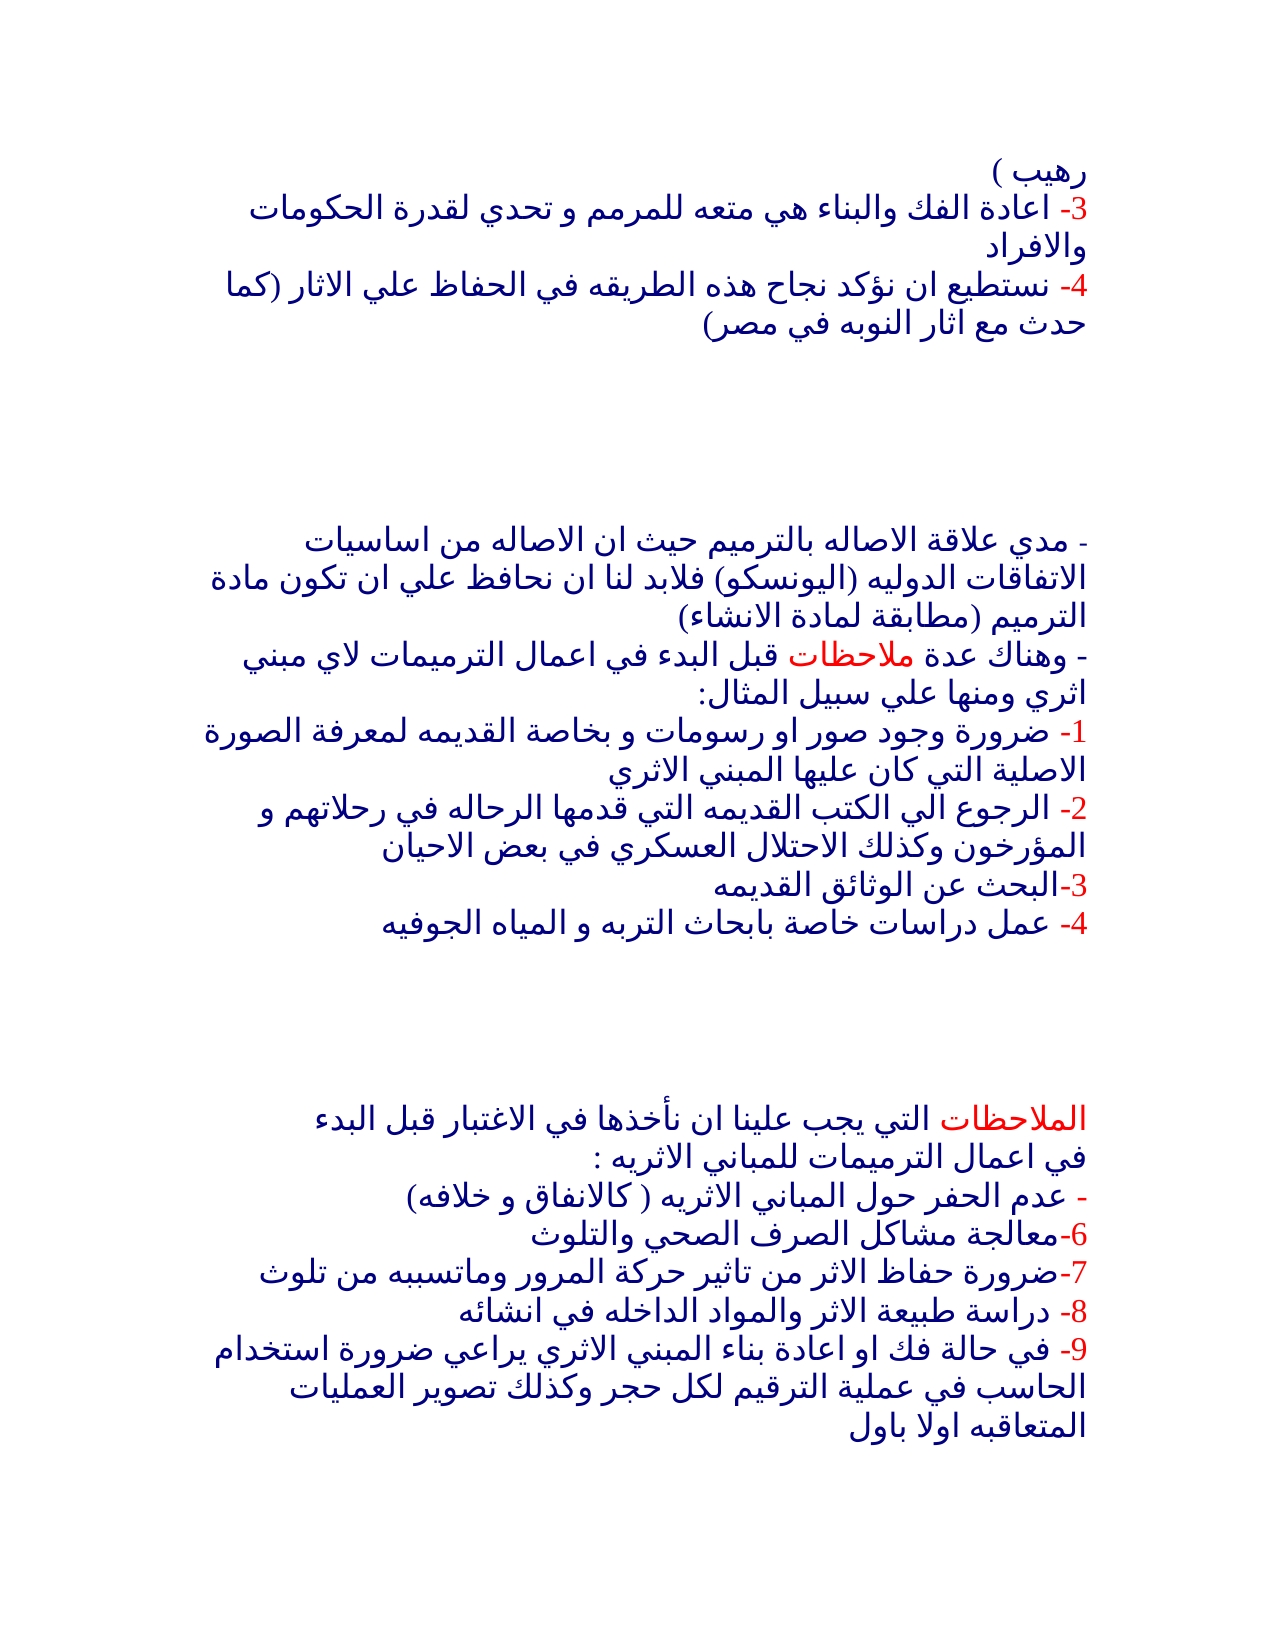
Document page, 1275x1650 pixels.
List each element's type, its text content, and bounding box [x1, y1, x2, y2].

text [187, 150, 1087, 342]
text الملاحظات التي يجب علينا ان نأخذها في الاغتبار قبل البدء في اعمال الترميمات للمباني الاثريه : - عدم الحفر حول المباني الاثريه ( كالانفاق و خلافه) 6-معالجة مشاكل الصرف الصحي والتلوث 7-ضرورة حفاظ الاثر من تاثير حركة المرور وماتسببه من تلوث 8- دراسة طبيعة الاثر والمواد الداخله في انشائه 9- في حالة فك او اعادة بناء المبني الاثري يراعي ضرورة استخدام الحاسب في عملية الترقيم لكل حجر وكذلك تصوير العمليات المتعاقبه اولا باول [187, 1099, 1087, 1444]
text - مدي علاقة الاصاله بالترميم حيث ان الاصاله من اساسيات الاتفاقات الدوليه (اليونسكو) فلابد لنا ان نحافظ علي ان تكون مادة الترميم (مطابقة لمادة الانشاء) - وهناك عدة ملاحظات قبل البدء في اعمال الترميمات لاي مبني اثري ومنها علي سبيل المثال: 1- ضرورة وجود صور او رسومات و بخاصة القديمه لمعرفة الصورة الاصلية التي كان عليها المبني الاثري 2- الرجوع الي الكتب القديمه التي قدمها الرحاله في رحلاتهم و المؤرخون وكذلك الاحتلال العسكري في بعض الاحيان 3-البحث عن الوثائق القديمه 4- عمل دراسات خاصة بابحاث التربه و المياه الجوفيه [187, 479, 1087, 942]
